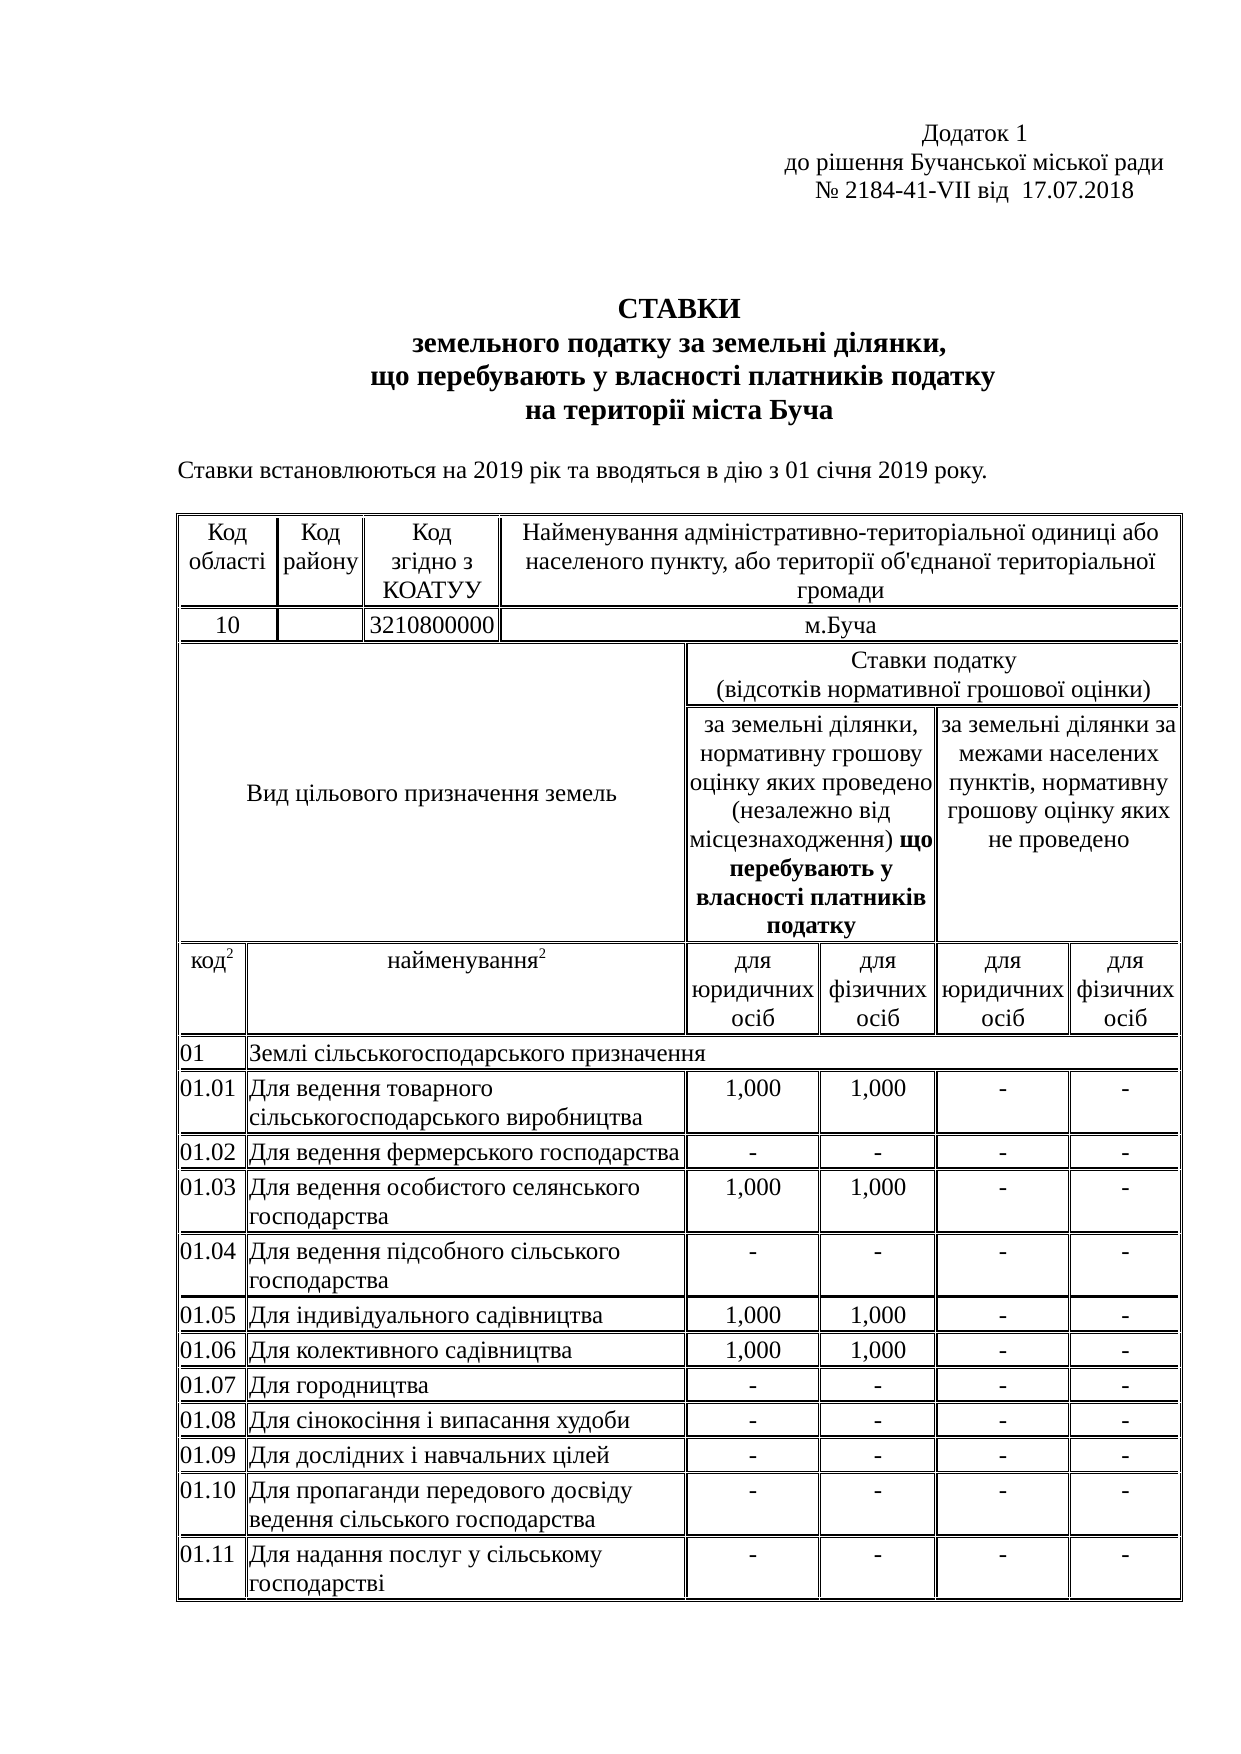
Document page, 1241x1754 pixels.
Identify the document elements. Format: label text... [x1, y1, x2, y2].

table_cell - [938, 1474, 1068, 1534]
table_cell 1,000 [821, 1298, 934, 1330]
table_cell - [938, 1235, 1068, 1295]
table_header Код району [277, 516, 364, 605]
table_cell Ставки податку (відсотків нормативної грошової оцінки) [688, 640, 1180, 704]
table_cell 01 [179, 1033, 245, 1068]
table_cell [279, 609, 362, 640]
table_cell Для індивідуального садівництва [248, 1298, 684, 1330]
table_cell 1,000 [821, 1072, 934, 1132]
table_cell - [688, 1235, 818, 1295]
table_cell - [938, 1298, 1068, 1330]
table_cell - [821, 1136, 934, 1167]
text СТАВКИ земельного податку за земельні ділянки, [177, 291, 1181, 358]
table_cell - [688, 1474, 818, 1534]
table_cell 01.03 [179, 1167, 245, 1231]
table_cell - [1071, 1068, 1180, 1132]
table_cell - [938, 1072, 1068, 1132]
table_cell 10 [179, 605, 276, 640]
table_cell 01.10 [177, 1471, 247, 1534]
table_cell для фізичних осіб [821, 944, 934, 1033]
table_cell Для ведення особистого селянського господарства [248, 1171, 684, 1231]
table_cell для юридичних осіб [938, 944, 1068, 1033]
table_cell - [938, 1439, 1068, 1471]
table_cell - [821, 1235, 934, 1295]
table_cell м.Буча [502, 605, 1180, 640]
text що перебувають у власності платників податку [177, 358, 1181, 392]
table_cell - [1071, 1435, 1180, 1471]
text Ставки встановлюються на 2019 рік та вводяться в дію з 01 січня 2019 року. [177, 455, 1181, 483]
table_cell - [821, 1369, 934, 1400]
table_cell 1,000 [688, 1072, 818, 1132]
text на території міста Буча [177, 392, 1181, 426]
table_cell - [821, 1439, 934, 1471]
table_cell Для колективного садівництва [248, 1334, 684, 1365]
table_cell - [938, 1369, 1068, 1400]
table_cell за земельні ділянки, нормативну грошову оцінку яких проведено (незалежно від місцезнаходження) що перебувають у власності платників податку [688, 708, 934, 941]
table_cell для юридичних осіб [688, 944, 818, 1033]
table_cell 1,000 [688, 1171, 818, 1231]
table_cell 01.05 [179, 1295, 245, 1330]
table_header Найменування адміністративно-територіальної одиниці або населеного пункту, або території об'єднаної територіальної громади [500, 516, 1180, 605]
table_cell 01.07 [179, 1365, 245, 1400]
table_cell Для пропаганди передового досвіду ведення сільського господарства [248, 1474, 684, 1534]
table_cell - [1071, 1295, 1180, 1330]
table_cell Для надання послуг у сільському господарстві [247, 1534, 686, 1598]
table_cell - [821, 1404, 934, 1435]
table_cell 01.08 [179, 1400, 245, 1435]
text Додаток 1 до рішення Бучанської міської ради № 2184-41-VII від 17.07.2018 [767, 118, 1181, 204]
table_cell - [1071, 1330, 1180, 1365]
table_header Код області [179, 516, 277, 605]
table_cell код2 [177, 941, 247, 1033]
table_cell 1,000 [821, 1171, 934, 1231]
table_cell - [688, 1136, 818, 1167]
table_cell 01.01 [179, 1068, 245, 1132]
table_cell - [1071, 1400, 1180, 1435]
table_cell Для городництва [248, 1369, 684, 1400]
table_cell - [686, 1538, 819, 1598]
table_cell - [688, 1439, 818, 1471]
table_cell 1,000 [688, 1334, 818, 1365]
table_cell найменування2 [248, 944, 684, 1033]
table_cell 01.04 [179, 1231, 245, 1295]
table_cell 01.09 [179, 1435, 245, 1471]
table_cell - [938, 1334, 1068, 1365]
table_cell 01.02 [179, 1132, 245, 1167]
table_cell Вид цільового призначення земель [179, 640, 684, 941]
table_cell - [1071, 1132, 1180, 1167]
table_cell - [1070, 1534, 1180, 1598]
table_cell - [938, 1136, 1068, 1167]
table_cell - [1071, 1231, 1180, 1295]
table_cell Для ведення підсобного сільського господарства [248, 1235, 684, 1295]
table_cell - [938, 1171, 1068, 1231]
table_cell 01.06 [179, 1330, 245, 1365]
table_cell - [936, 1538, 1069, 1598]
table_header Код згідно з КОАТУУ [364, 514, 500, 605]
table_cell - [688, 1369, 818, 1400]
table_cell - [938, 1404, 1068, 1435]
table_cell - [821, 1474, 934, 1534]
table_cell Землі сільськогосподарського призначення [248, 1033, 1180, 1068]
table_cell - [820, 1534, 936, 1598]
table_cell Для сінокосіння і випасання худоби [248, 1404, 684, 1435]
table_cell 01.11 [179, 1534, 247, 1598]
table_cell Для дослідних і навчальних цілей [248, 1439, 684, 1471]
table_cell - [1071, 1365, 1180, 1400]
table_cell - [1071, 1167, 1180, 1231]
table_cell - [1070, 1471, 1181, 1534]
table_cell 1,000 [821, 1334, 934, 1365]
table_cell - [688, 1404, 818, 1435]
table_cell Для ведення товарного сільськогосподарського виробництва [248, 1072, 684, 1132]
table_cell 3210800000 [365, 609, 498, 640]
table_cell за земельні ділянки за межами населених пунктів, нормативну грошову оцінку яких не проведено [938, 704, 1180, 941]
table_cell Для ведення фермерського господарства [248, 1136, 684, 1167]
table_cell 1,000 [688, 1298, 818, 1330]
table_cell для фізичних осіб [1070, 941, 1181, 1033]
